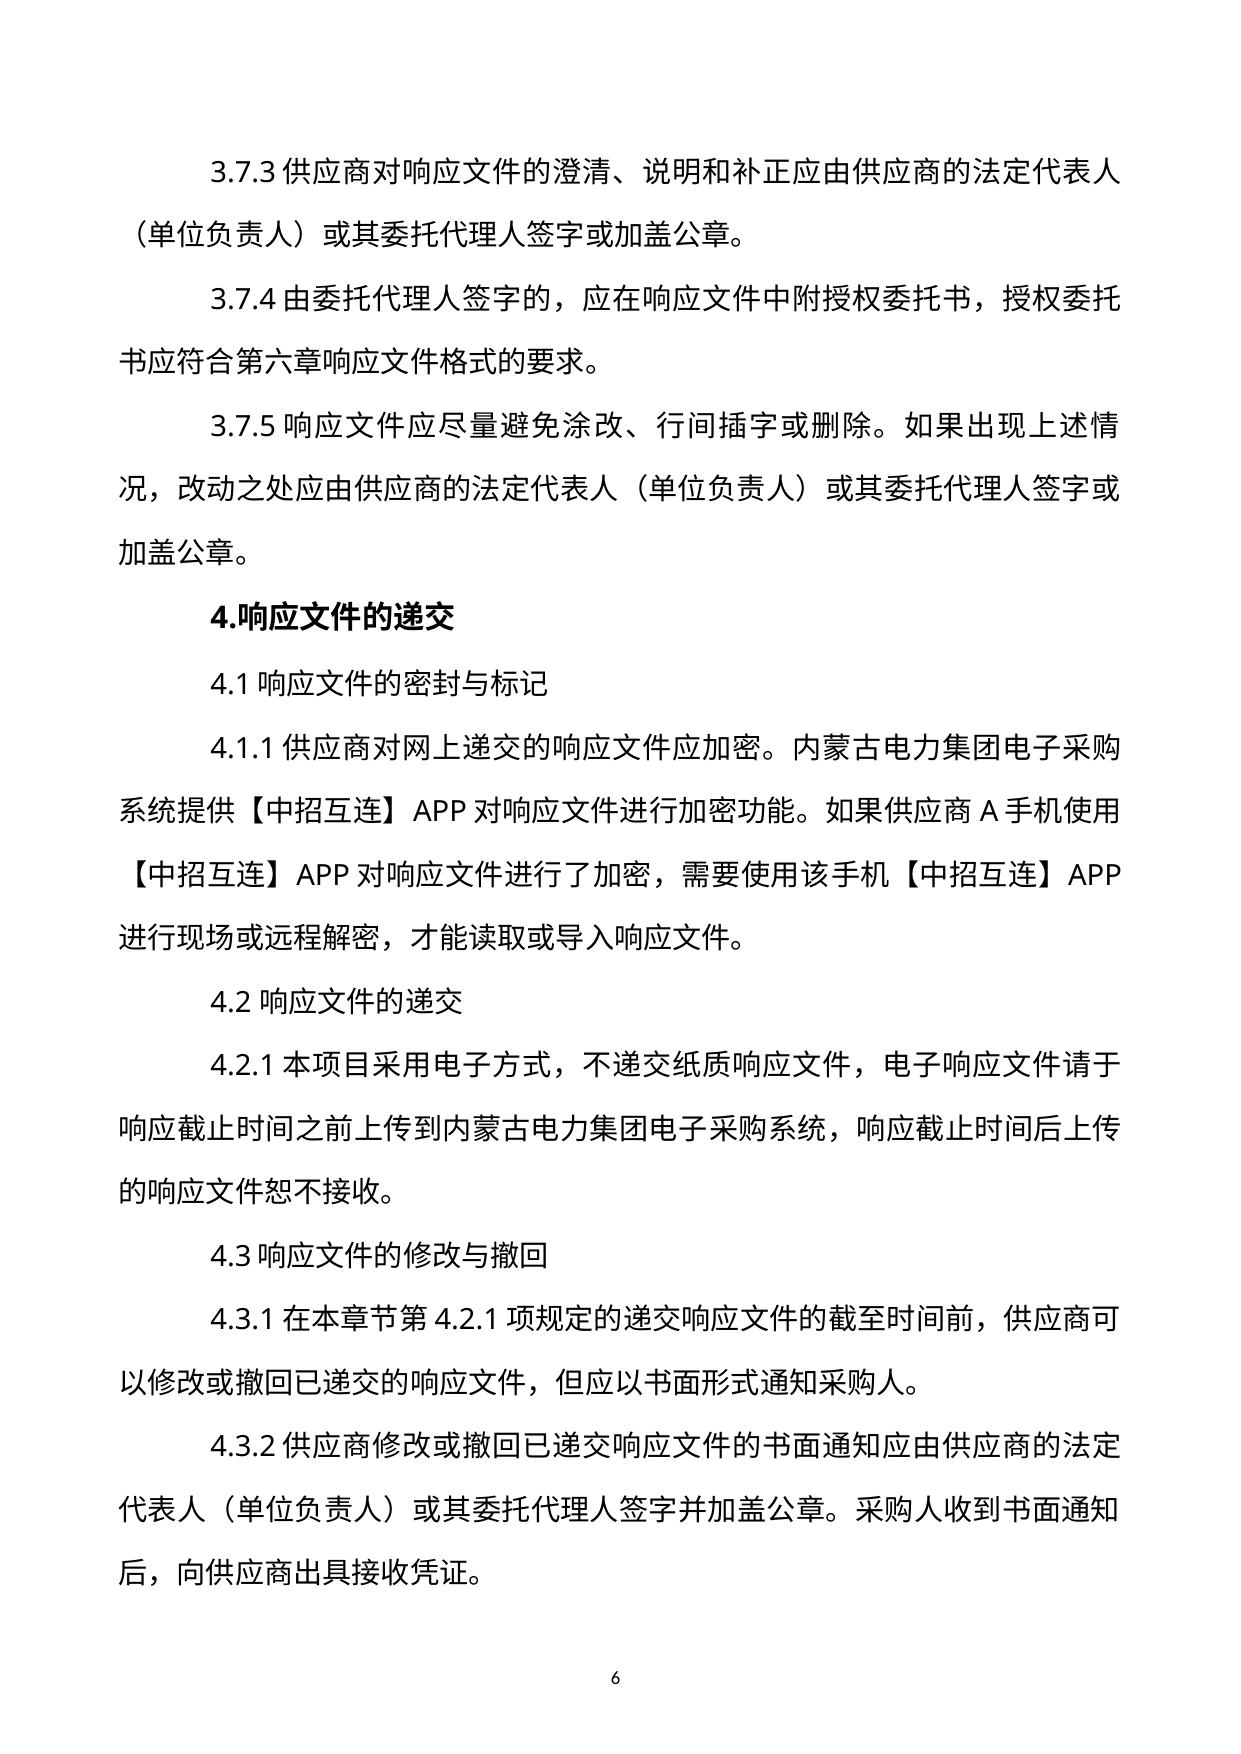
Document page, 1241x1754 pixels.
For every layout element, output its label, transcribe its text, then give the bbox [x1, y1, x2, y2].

text 4.1响应文件的密封与标记 [118, 661, 1122, 703]
text 4.3响应文件的修改与撤回 [118, 1232, 1122, 1275]
text 3.7.5响应文件应尽量避免涂改、行间插字或删除。如果出现上述情况，改动之处应由供应商的法定代表人（单位负责人）或其委托代理人签字或加盖公章。 [118, 402, 1122, 571]
text 4.2.1本项目采用电子方式，不递交纸质响应文件，电子响应文件请于响应截止时间之前上传到内蒙古电力集团电子采购系统，响应截止时间后上传的响应文件恕不接收。 [118, 1042, 1122, 1211]
text 3.7.4由委托代理人签字的，应在响应文件中附授权委托书，授权委托书应符合第六章响应文件格式的要求。 [118, 275, 1122, 381]
text 4.3.2供应商修改或撤回已递交响应文件的书面通知应由供应商的法定代表人（单位负责人）或其委托代理人签字并加盖公章。采购人收到书面通知后，向供应商出具接收凭证。 [118, 1423, 1122, 1592]
text 3.7.3供应商对响应文件的澄清、说明和补正应由供应商的法定代表人（单位负责人）或其委托代理人签字或加盖公章。 [118, 148, 1122, 254]
text 4.3.1在本章节第4.2.1项规定的递交响应文件的截至时间前，供应商可以修改或撤回已递交的响应文件，但应以书面形式通知采购人。 [118, 1296, 1122, 1402]
text 4.2 响应文件的递交 [118, 978, 1122, 1021]
subtitle 4.响应文件的递交 [118, 593, 1122, 638]
text 4.1.1供应商对网上递交的响应文件应加密。内蒙古电力集团电子采购系统提供【中招互连】APP对响应文件进行加密功能。如果供应商A手机使用【中招互连】APP对响应文件进行了加密，需要使用该手机【中招互连】APP进行现场或远程解密，才能读取或导入响应文件。 [118, 724, 1122, 957]
